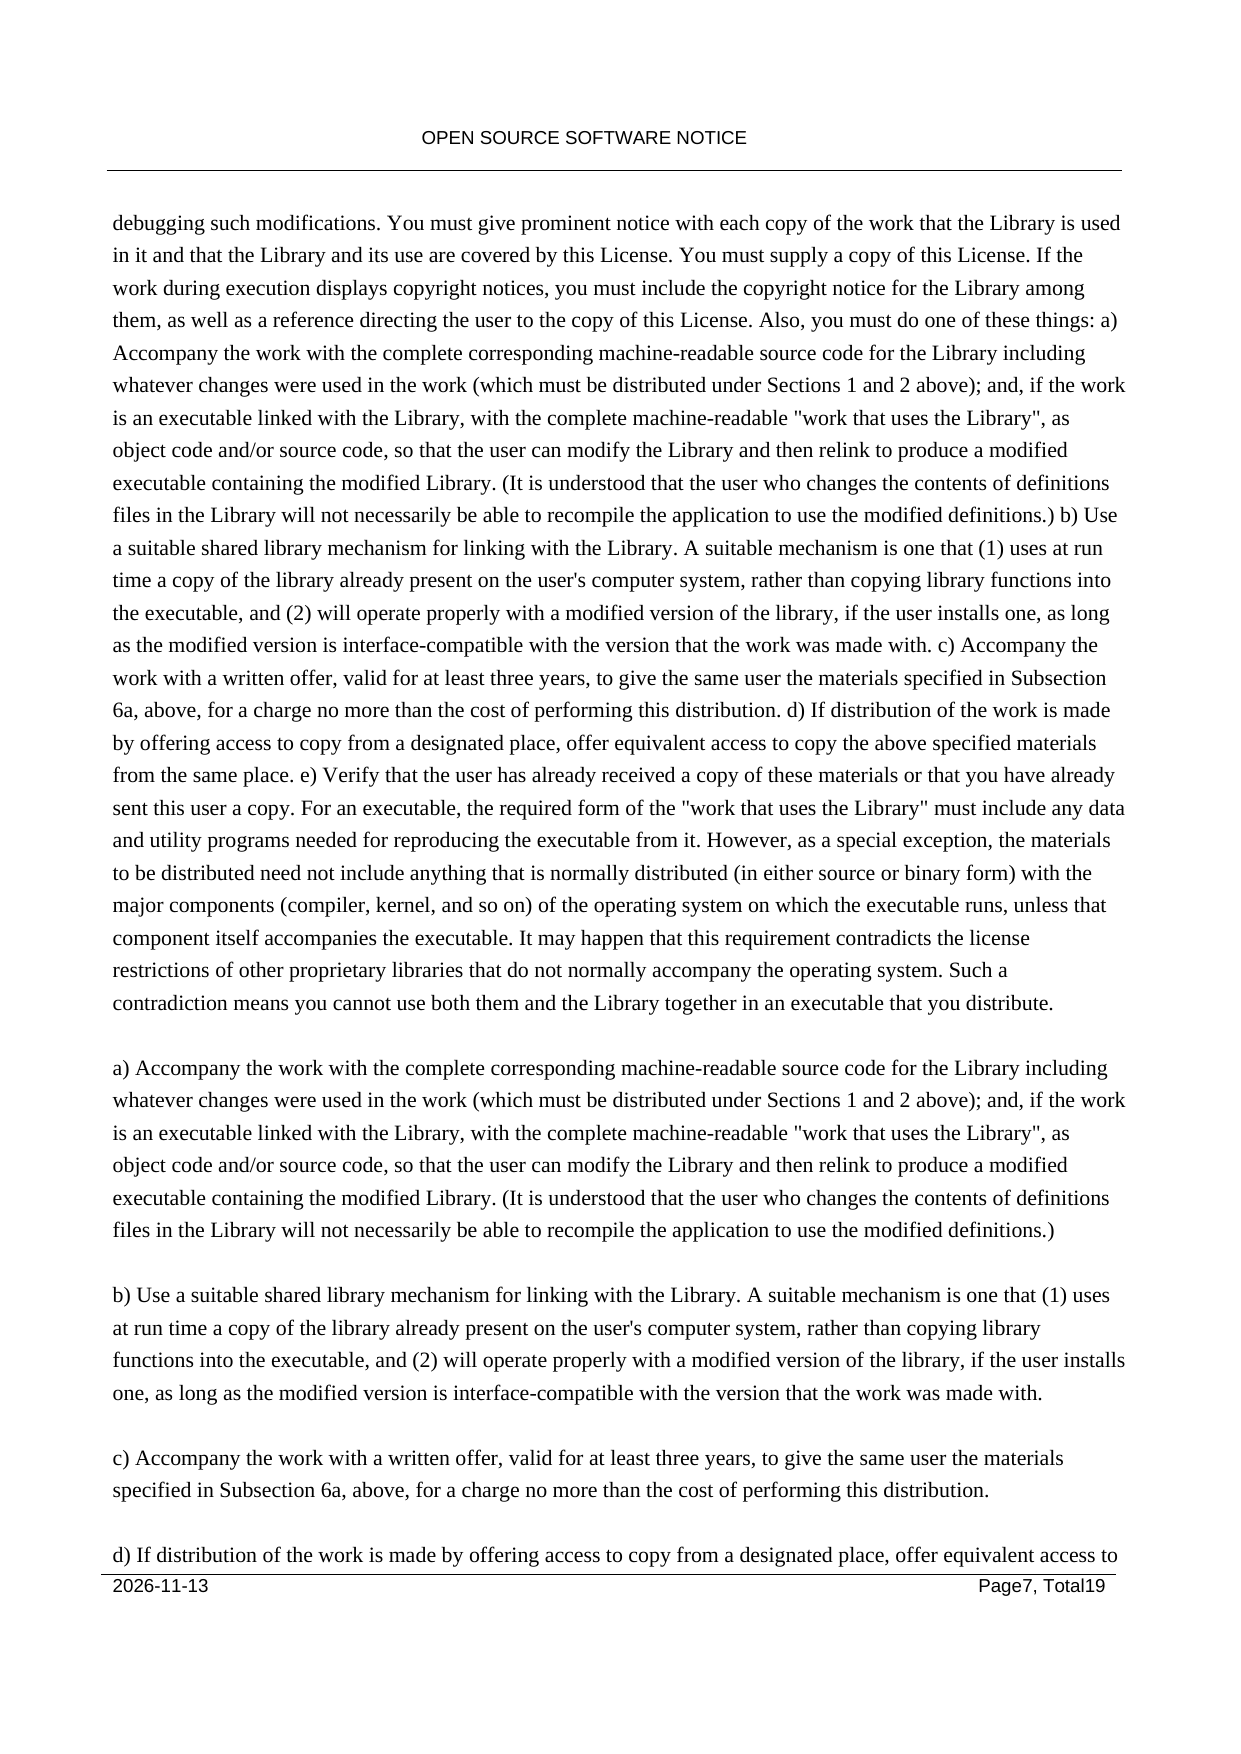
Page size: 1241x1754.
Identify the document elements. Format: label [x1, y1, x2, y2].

text [112, 206, 1128, 1571]
